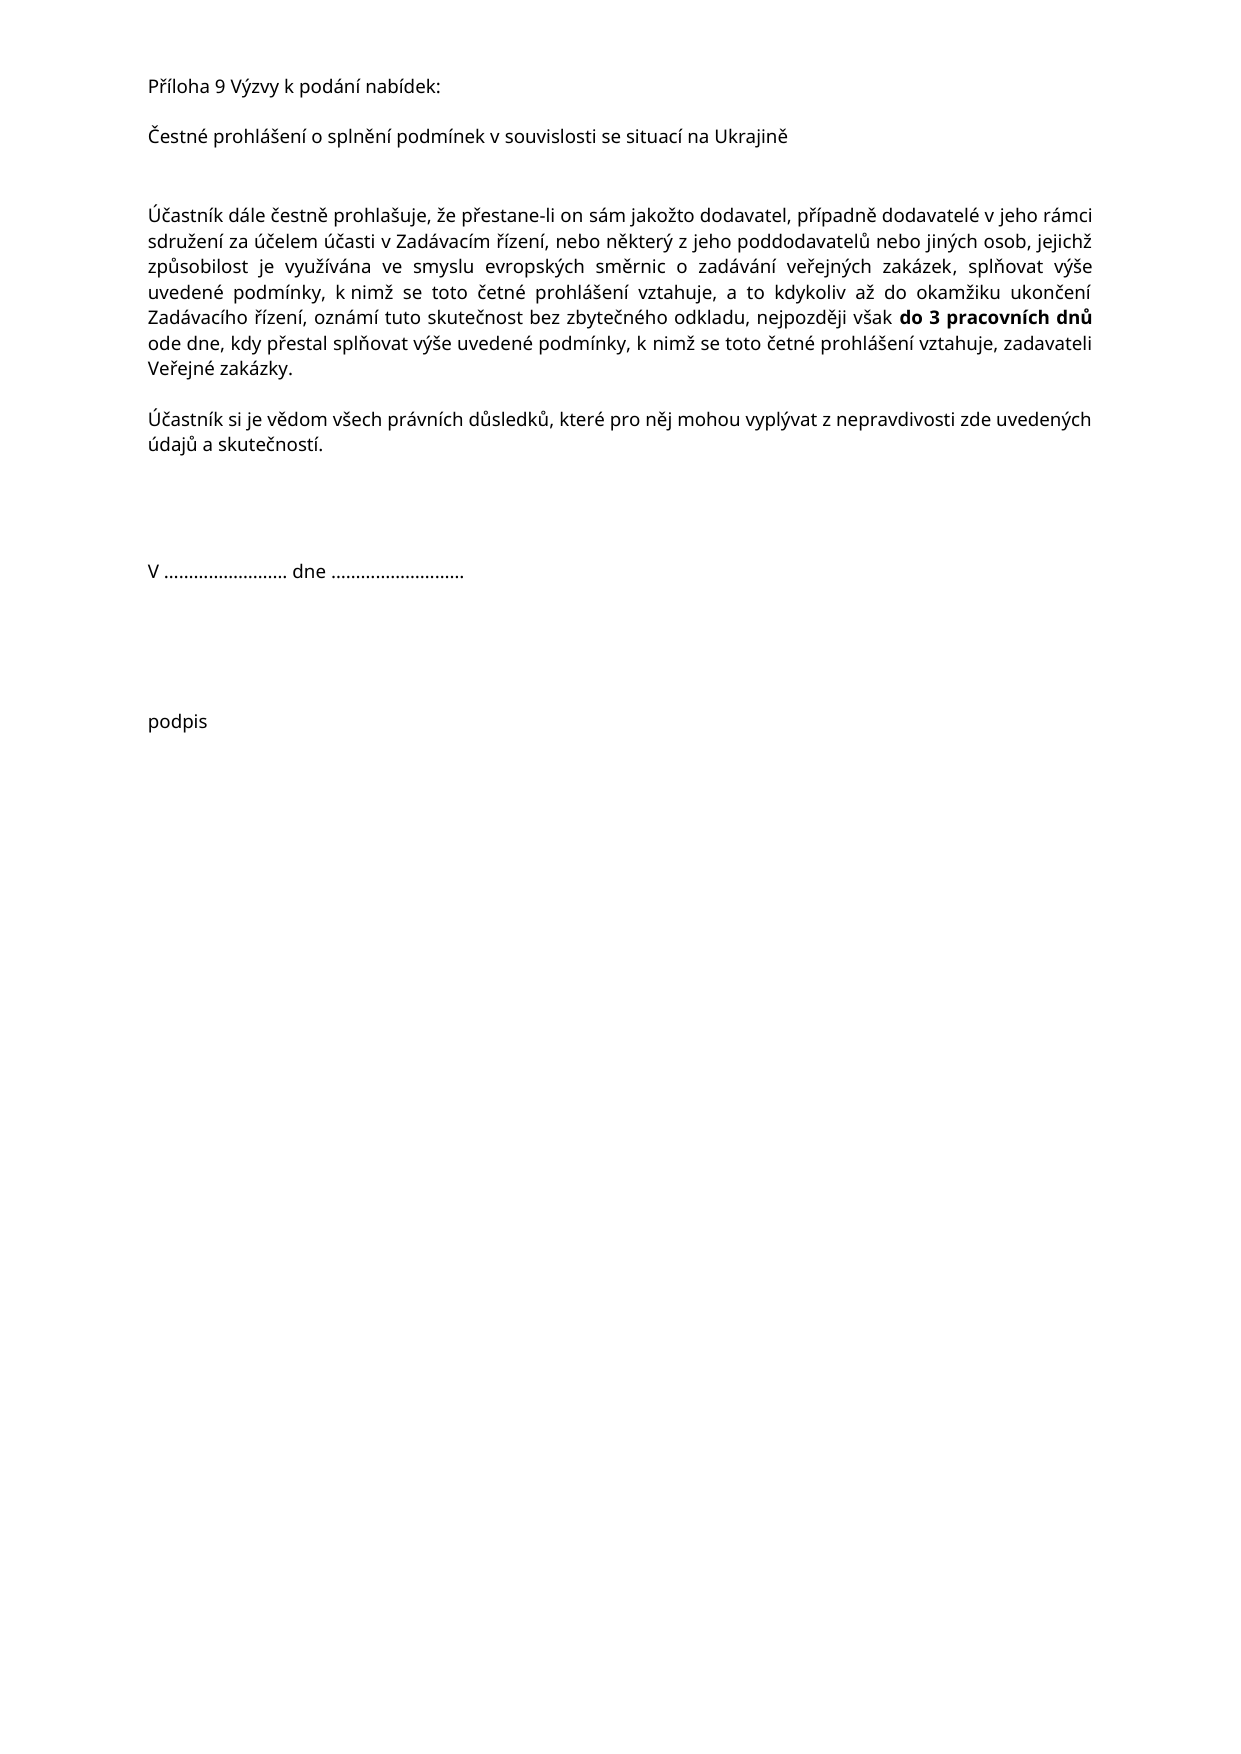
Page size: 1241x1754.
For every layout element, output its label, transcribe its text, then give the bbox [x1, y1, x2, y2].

text Účastník si je vědom všech právních důsledků, které pro něj mohou vyplývat z nepravdivosti zde uvedených údajů a skutečností. [148, 406, 1093, 457]
text V ………………….… dne ……………………… [148, 558, 1093, 584]
text podpis [148, 708, 1093, 734]
text Účastník dále čestně prohlašuje, že přestane-li on sám jakožto dodavatel, případně dodavatelé v jeho rámci sdružení za účelem účasti v Zadávacím řízení, nebo některý z jeho poddodavatelů nebo jiných osob, jejichž způsobilost je využívána ve smyslu evropských směrnic o zadávání veřejných zakázek, splňovat výše uvedené podmínky, k nimž se toto četné prohlášení vztahuje, a to kdykoliv až do okamžiku ukončení Zadávacího řízení, oznámí tuto skutečnost bez zbytečného odkladu, nejpozději však do 3 pracovních dnů ode dne, kdy přestal splňovat výše uvedené podmínky, k nimž se toto četné prohlášení vztahuje, zadavateli Veřejné zakázky. [148, 202, 1093, 381]
